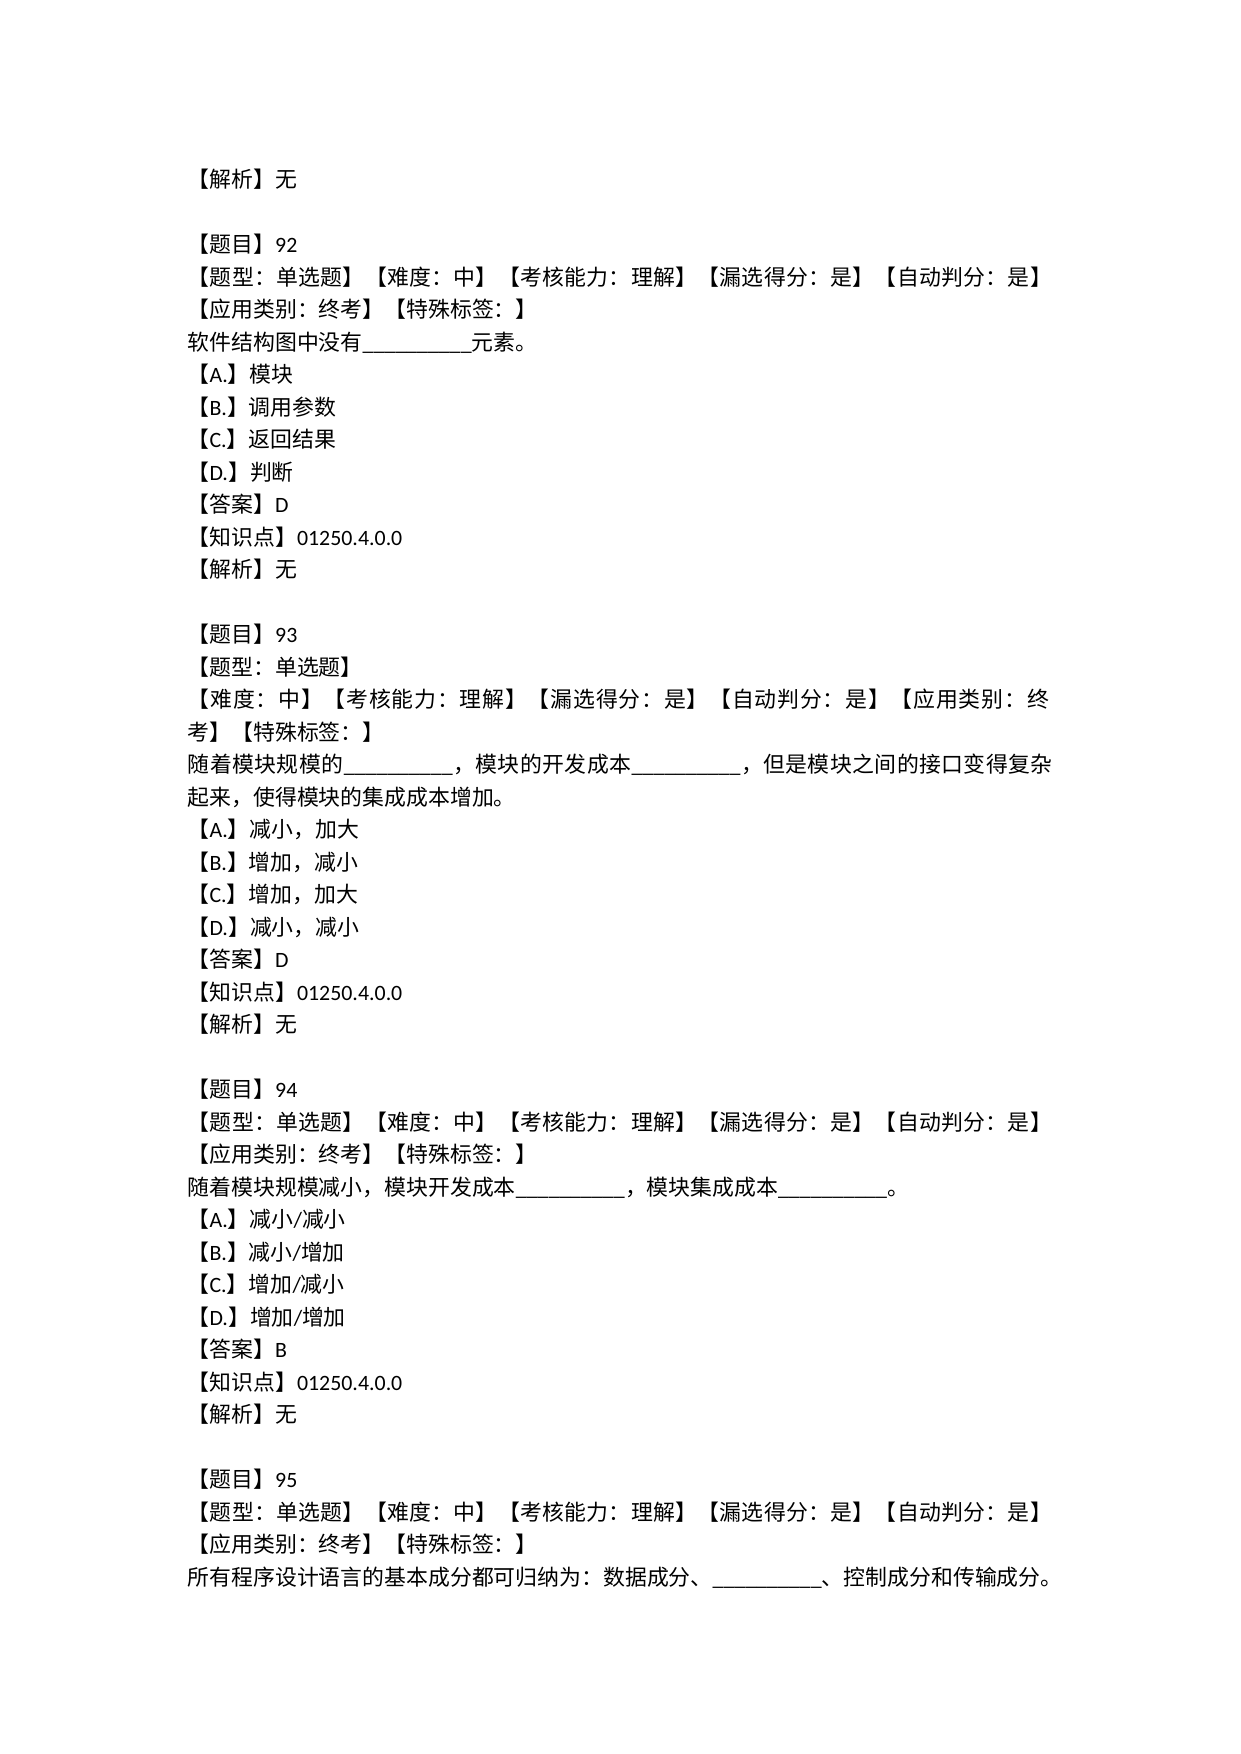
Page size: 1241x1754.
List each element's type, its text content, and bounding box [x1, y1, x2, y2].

text 【D.】增加/增加 [187, 1299, 1053, 1332]
text 【A.】减小，加大 [187, 812, 1053, 844]
text 【题型：单选题】【难度：中】【考核能力：理解】【漏选得分：是】【自动判分：是】【应用类别：终考】【特殊标签：】 [187, 1104, 1053, 1169]
text 【B.】调用参数 [187, 389, 1053, 422]
text 【知识点】01250.4.0.0 [187, 974, 1053, 1007]
text 【D.】判断 [187, 454, 1053, 487]
text 【解析】无 [187, 552, 1053, 584]
text 【题目】95 [187, 1462, 1053, 1494]
text 【答案】D [187, 942, 1053, 974]
text 【C.】增加/减小 [187, 1267, 1053, 1299]
text 【D.】减小，减小 [187, 909, 1053, 942]
text 随着模块规模的__________，模块的开发成本__________，但是模块之间的接口变得复杂起来，使得模块的集成成本增加。 [187, 747, 1053, 812]
text 【知识点】01250.4.0.0 [187, 519, 1053, 552]
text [187, 259, 1053, 324]
text 【A.】模块 [187, 357, 1053, 389]
text 随着模块规模减小，模块开发成本__________，模块集成成本__________。 [187, 1169, 1053, 1202]
text 【题目】94 [187, 1072, 1053, 1104]
text 【C.】增加，加大 [187, 877, 1053, 909]
text 【题目】92 [187, 227, 1053, 259]
text 【解析】无 [187, 1007, 1053, 1039]
text 【解析】无 [187, 1397, 1053, 1429]
text 【A.】减小/减小 [187, 1202, 1053, 1234]
text 【解析】无 [187, 162, 1053, 194]
text 【题型：单选题】 [187, 649, 1053, 682]
text 【B.】减小/增加 [187, 1234, 1053, 1267]
text 【难度：中】【考核能力：理解】【漏选得分：是】【自动判分：是】【应用类别：终考】【特殊标签：】 [187, 682, 1053, 747]
text 所有程序设计语言的基本成分都可归纳为：数据成分、__________、控制成分和传输成分。 [187, 1559, 1053, 1592]
text 【C.】返回结果 [187, 422, 1053, 454]
text 【答案】D [187, 487, 1053, 519]
text 【题目】93 [187, 617, 1053, 649]
text 【B.】增加，减小 [187, 844, 1053, 877]
text 【答案】B [187, 1332, 1053, 1364]
text 软件结构图中没有__________元素。 [187, 324, 1053, 357]
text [187, 1494, 1053, 1559]
text 【知识点】01250.4.0.0 [187, 1364, 1053, 1397]
